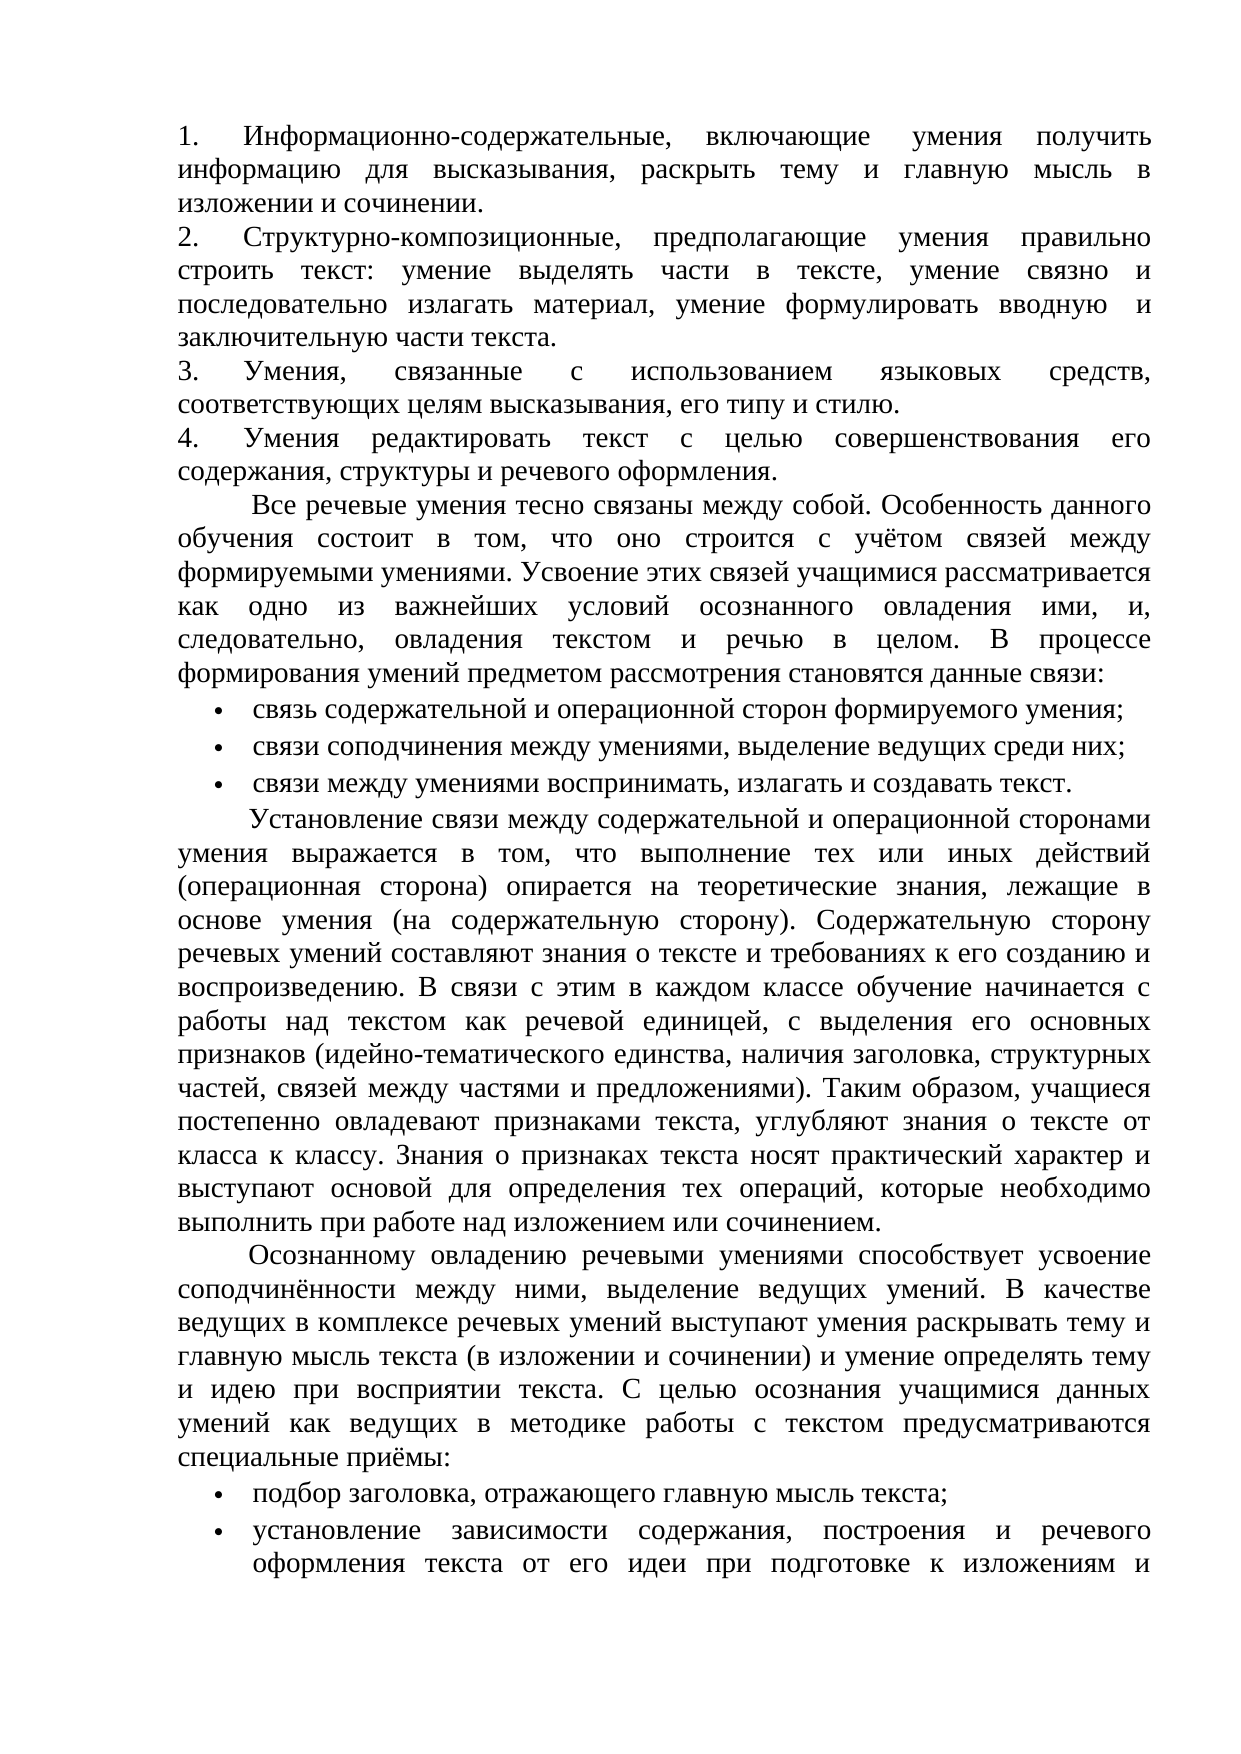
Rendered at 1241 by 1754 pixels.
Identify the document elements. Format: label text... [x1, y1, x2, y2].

text Осознанному овладению речевыми умениями способствует усвоение соподчинённости между ними, выделение ведущих умений. В качестве ведущих в комплексе речевых умений выступают умения раскрывать тему и главную мысль текста (в изложении и сочинении) и умение определять тему и идею при восприятии текста. С целью осознания учащимися данных умений как ведущих в методике работы с текстом предусматриваются специальные приёмы: [177, 1237, 1152, 1472]
text 4. Умения редактировать текст с целью совершенствования его содержания, структуры и речевого оформления. [177, 420, 1152, 487]
list связи соподчинения между умениями, выделение ведущих среди них; [215, 728, 1152, 762]
text 2. Структурно-композиционные, предполагающие умения правильно строить текст: умение выделять части в тексте, умение связно и последовательно излагать материал, умение формулировать вводную и заключительную части текста. [177, 219, 1152, 353]
text 1. Информационно-содержательные, включающие умения получить информацию для высказывания, раскрыть тему и главную мысль в изложении и сочинении. [177, 118, 1152, 219]
text Все речевые умения тесно связаны между собой. Особенность данного обучения состоит в том, что оно строится с учётом связей между формируемыми умениями. Усвоение этих связей учащимися рассматривается как одно из важнейших условий осознанного овладения ими, и, следовательно, овладения текстом и речью в целом. В процессе формирования умений предметом рассмотрения становятся данные связи: [177, 487, 1152, 688]
list подбор заголовка, отражающего главную мысль текста; [215, 1475, 1152, 1509]
text Установление связи между содержательной и операционной сторонами умения выражается в том, что выполнение тех или иных действий (операционная сторона) опирается на теоретические знания, лежащие в основе умения (на содержательную сторону). Содержательную сторону речевых умений составляют знания о тексте и требованиях к его созданию и воспроизведению. В связи с этим в каждом классе обучение начинается с работы над текстом как речевой единицей, с выделения его основных признаков (идейно-тематического единства, наличия заголовка, структурных частей, связей между частями и предложениями). Таким образом, учащиеся постепенно овладевают признаками текста, углубляют знания о тексте от класса к классу. Знания о признаках текста носят практический характер и выступают основой для определения тех операций, которые необходимо выполнить при работе над изложением или сочинением. [177, 801, 1152, 1237]
list связи между умениями воспринимать, излагать и создавать текст. [215, 765, 1152, 798]
text 3. Умения, связанные с использованием языковых средств, соответствующих целям высказывания, его типу и стилю. [177, 353, 1152, 420]
list связь содержательной и операционной сторон формируемого умения; [215, 691, 1152, 725]
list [215, 1512, 1152, 1579]
